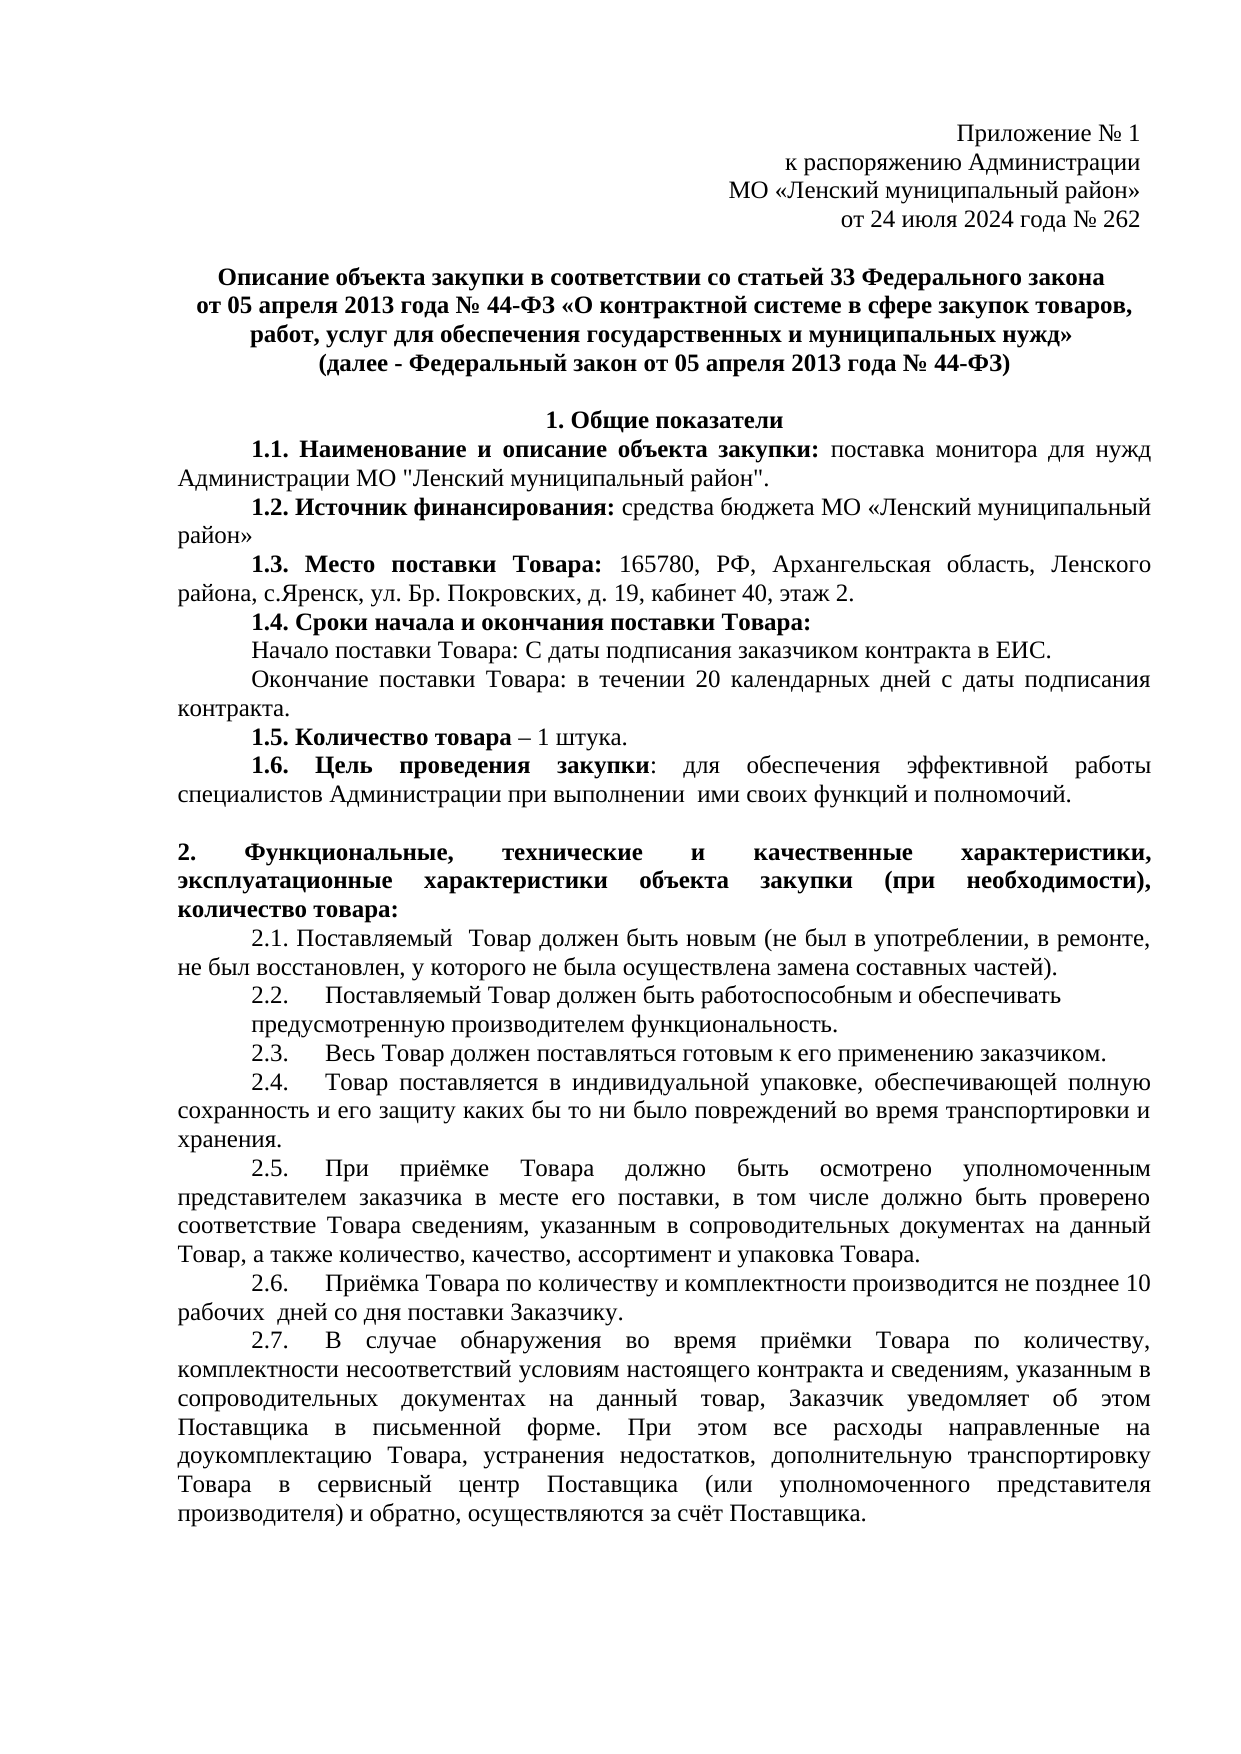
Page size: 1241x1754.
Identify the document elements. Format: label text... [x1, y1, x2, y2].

list В случае обнаружения во время приёмки Товара по количеству, комплектности несоответствий условиям настоящего контракта и сведениям, указанным в сопроводительных документах на данный товар, Заказчик уведомляет об этом Поставщика в письменной форме. При этом все расходы направленные на доукомплектацию Товара, устранения недостатков, дополнительную транспортировку Товара в сервисный центр Поставщика (или уполномоченного представителя производителя) и обратно, осуществляются за счёт Поставщика. [177, 1326, 1152, 1527]
text 1.4. Сроки начала и окончания поставки Товара: [177, 607, 1152, 636]
list Товар поставляется в индивидуальной упаковке, обеспечивающей полную сохранность и его защиту каких бы то ни было повреждений во время транспортировки и хранения. [177, 1067, 1152, 1153]
list Поставляемый Товар должен быть работоспособным и обеспечивать [177, 981, 1152, 1009]
text Начало поставки Товара: С даты подписания заказчиком контракта в ЕИС. [177, 636, 1152, 664]
text 1.5. Количество товара – 1 штука. [177, 722, 1152, 751]
text Описание объекта закупки в соответствии со статьей 33 Федерального закона от 05 апреля 2013 года № 44-ФЗ «О контрактной системе в сфере закупок товаров, работ, услуг для обеспечения государственных и муниципальных нужд» (далее - Федеральный закон от 05 апреля 2013 года № 44-ФЗ) [177, 262, 1152, 377]
text 2.1. Поставляемый Товар должен быть новым (не был в употреблении, в ремонте, не был восстановлен, у которого не была осуществлена замена составных частей). [177, 923, 1152, 981]
list При приёмке Товара должно быть осмотрено уполномоченным представителем заказчика в месте его поставки, в том числе должно быть проверено соответствие Товара сведениям, указанным в сопроводительных документах на данный Товар, а также количество, качество, ассортимент и упаковка Товара. [177, 1153, 1152, 1268]
text 1.1. Наименование и описание объекта закупки: поставка монитора для нужд Администрации МО "Ленский муниципальный район". [177, 434, 1152, 492]
text Окончание поставки Товара: в течении 20 календарных дней с даты подписания контракта. [177, 664, 1152, 722]
table_header Приложение № 1 к распоряжению Администрации МО «Ленский муниципальный район» от 24 июля 2024 года № 262 [653, 118, 1152, 233]
text предусмотренную производителем функциональность. [177, 1009, 1152, 1038]
text 1.6. Цель проведения закупки: для обеспечения эффективной работы специалистов Администрации при выполнении ими своих функций и полномочий. [177, 751, 1152, 808]
list Приёмка Товара по количеству и комплектности производится не позднее 10 рабочих дней со дня поставки Заказчику. [177, 1268, 1152, 1326]
text 1.3. Место поставки Товара: 165780, РФ, Архангельская область, Ленского района, с.Яренск, ул. Бр. Покровских, д. 19, кабинет 40, этаж 2. [177, 549, 1152, 607]
list Весь Товар должен поставляться готовым к его применению заказчиком. [177, 1038, 1152, 1067]
list Общие показатели [177, 406, 1152, 434]
text 1.2. Источник финансирования: средства бюджета МО «Ленский муниципальный район» [177, 492, 1152, 549]
text 2. Функциональные, технические и качественные характеристики, эксплуатационные характеристики объекта закупки (при необходимости), количество товара: [177, 837, 1152, 923]
